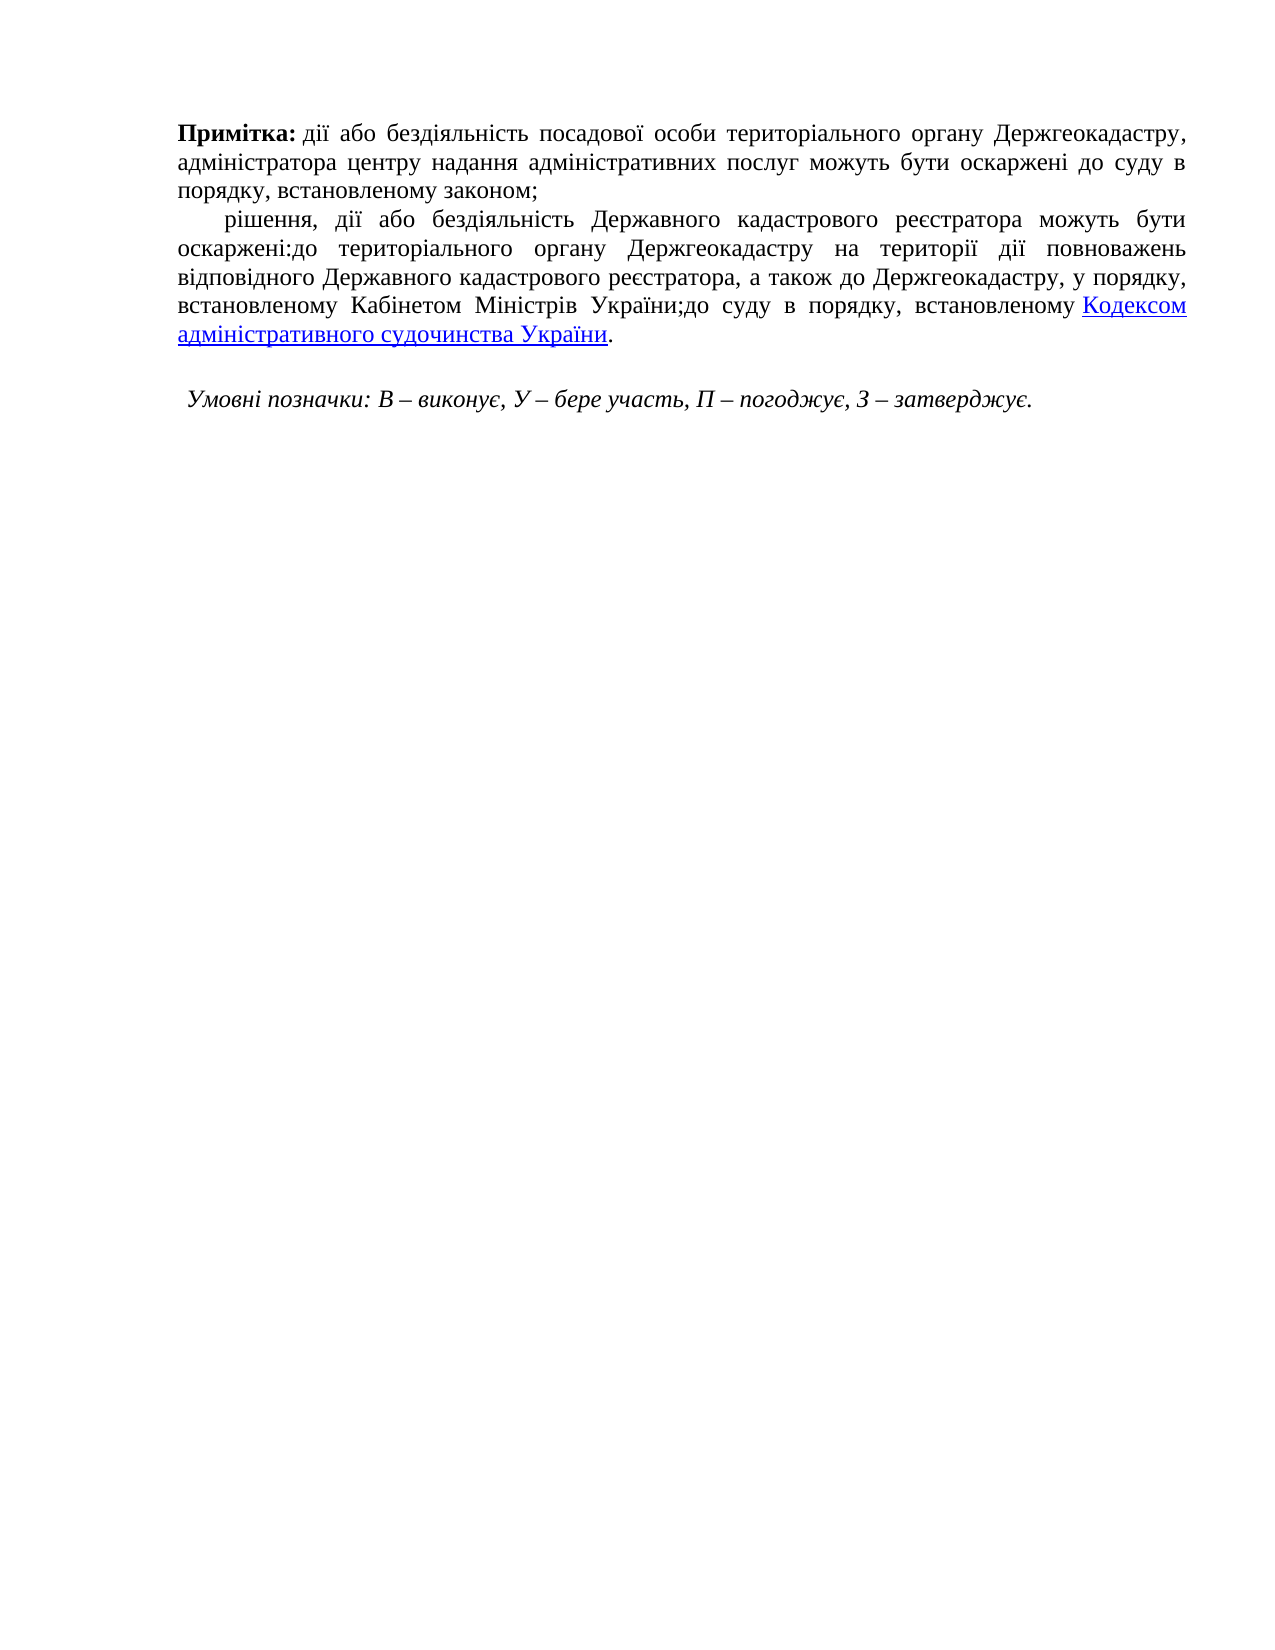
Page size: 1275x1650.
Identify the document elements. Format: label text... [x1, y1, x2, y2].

text Примітка: дії або бездіяльність посадової особи територіального органу Держгеокадастру, адміністратора центру надання адміністративних послуг можуть бути оскаржені до суду в порядку, встановленому законом; [177, 118, 1186, 204]
text Умовні позначки: В – виконує, У – бере участь, П – погоджує, З – затверджує. [177, 384, 1186, 413]
text рішення, дії або бездіяльність Державного кадастрового реєстратора можуть бути оскаржені:до територіального органу Держгеокадастру на території дії повноважень відповідного Державного кадастрового реєстратора, а також до Держгеокадастру, у порядку, встановленому Кабінетом Міністрів України;до суду в порядку, встановленому Кодексом адміністративного судочинства України. [177, 204, 1186, 348]
